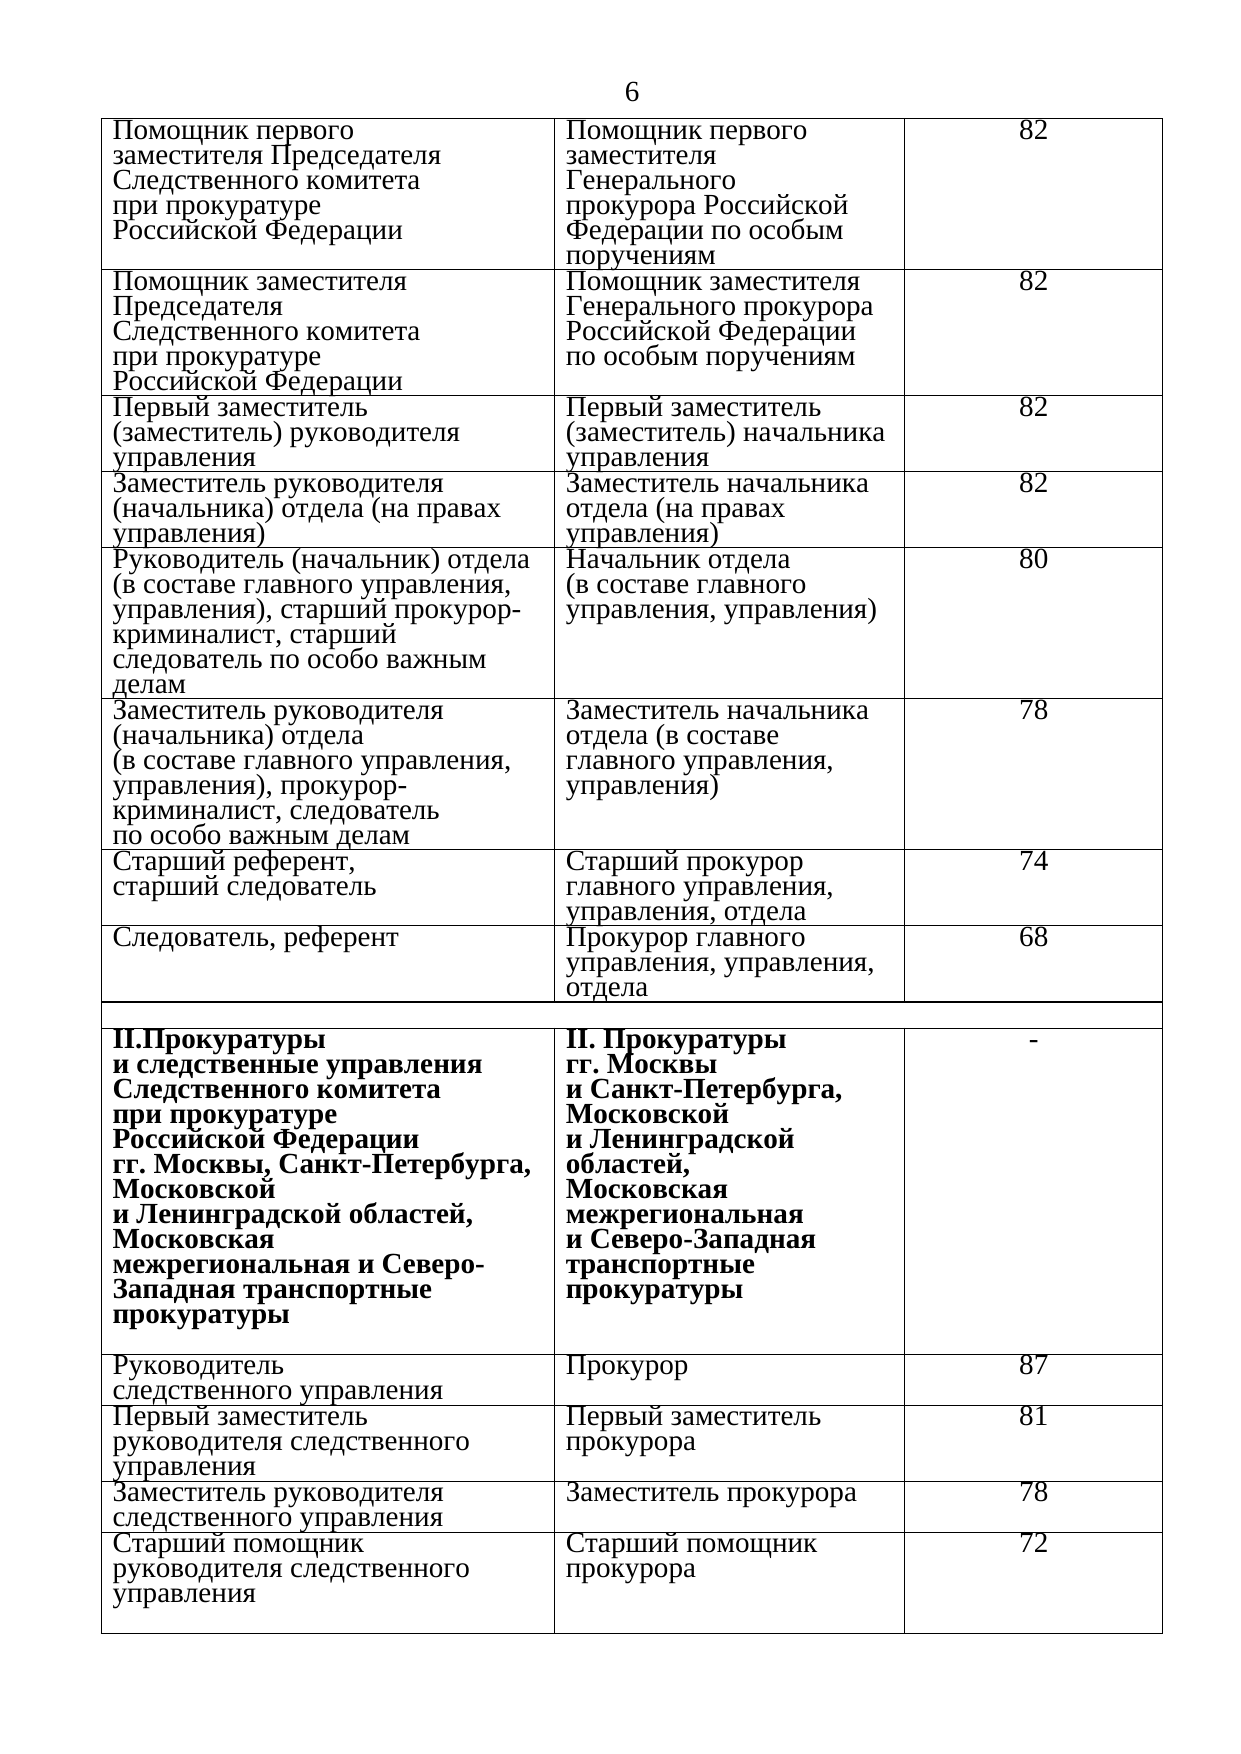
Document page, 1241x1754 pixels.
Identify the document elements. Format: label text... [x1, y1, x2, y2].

table_cell Начальник отдела (в составе главного управления, управления) [555, 548, 904, 698]
table_cell 82 [905, 119, 1162, 269]
table_cell 80 [905, 548, 1162, 698]
table_cell Прокурор главного управления, управления, отдела [555, 926, 904, 1001]
table_cell Первый заместитель (заместитель) руководителя управления [102, 396, 554, 471]
table_cell 81 [905, 1406, 1162, 1481]
table_cell 82 [905, 396, 1162, 471]
table_cell Помощник заместителя Генерального прокурора Российской Федерации по особым поручениям [555, 270, 904, 395]
table_cell Старший прокурор главного управления, управления, отдела [555, 850, 904, 925]
table_cell Заместитель руководителя (начальника) отдела (в составе главного управления, управления), прокурор-криминалист, следователь по особо важным делам [102, 699, 554, 849]
table_cell Прокурор [555, 1355, 904, 1404]
table_cell 78 [905, 699, 1162, 849]
table_cell [102, 1003, 1162, 1027]
table_cell Помощник первого заместителя Председателя Следственного комитета при прокуратуре Российской Федерации [102, 119, 554, 269]
table_cell 82 [905, 472, 1162, 547]
table_cell Заместитель начальника отдела (на правах управления) [555, 472, 904, 547]
table_cell Заместитель прокурора [555, 1482, 904, 1532]
table_cell 78 [905, 1482, 1162, 1532]
table_cell Старший помощник прокурора [555, 1533, 904, 1633]
table_cell 68 [905, 926, 1162, 1001]
table_cell Первый заместитель (заместитель) начальника управления [555, 396, 904, 471]
table_cell Заместитель начальника отдела (в составе главного управления, управления) [555, 699, 904, 849]
table_cell Руководитель следственного управления [102, 1355, 554, 1404]
table_cell Первый заместитель прокурора [555, 1406, 904, 1481]
table_cell II. Прокуратуры гг. Москвы и Санкт-Петербурга, Московской и Ленинградской областей, Московская межрегиональная и Северо-Западная транспортные прокуратуры [555, 1029, 904, 1353]
table_cell 74 [905, 850, 1162, 925]
table_cell Старший референт, старший следователь [102, 850, 554, 925]
table_cell 82 [905, 270, 1162, 395]
table_cell - [905, 1029, 1162, 1353]
table_cell 87 [905, 1355, 1162, 1404]
table_cell Первый заместитель руководителя следственного управления [102, 1406, 554, 1481]
table_cell Заместитель руководителя (начальника) отдела (на правах управления) [102, 472, 554, 547]
table_cell Руководитель (начальник) отдела (в составе главного управления, управления), старший прокурор-криминалист, старший следователь по особо важным делам [102, 548, 554, 698]
table_cell Заместитель руководителя следственного управления [102, 1482, 554, 1532]
table_cell II.Прокуратуры и следственные управления Следственного комитета при прокуратуре Российской Федерации гг. Москвы, Санкт-Петербурга, Московской и Ленинградской областей, Московская межрегиональная и Северо-Западная транспортные прокуратуры [102, 1029, 554, 1353]
table_cell Следователь, референт [102, 926, 554, 1001]
table_cell 72 [905, 1533, 1162, 1633]
table_cell Помощник заместителя Председателя Следственного комитета при прокуратуре Российской Федерации [102, 270, 554, 395]
table_cell Помощник первого заместителя Генерального прокурора Российской Федерации по особым поручениям [555, 119, 904, 269]
table_cell Старший помощник руководителя следственного управления [102, 1533, 554, 1633]
